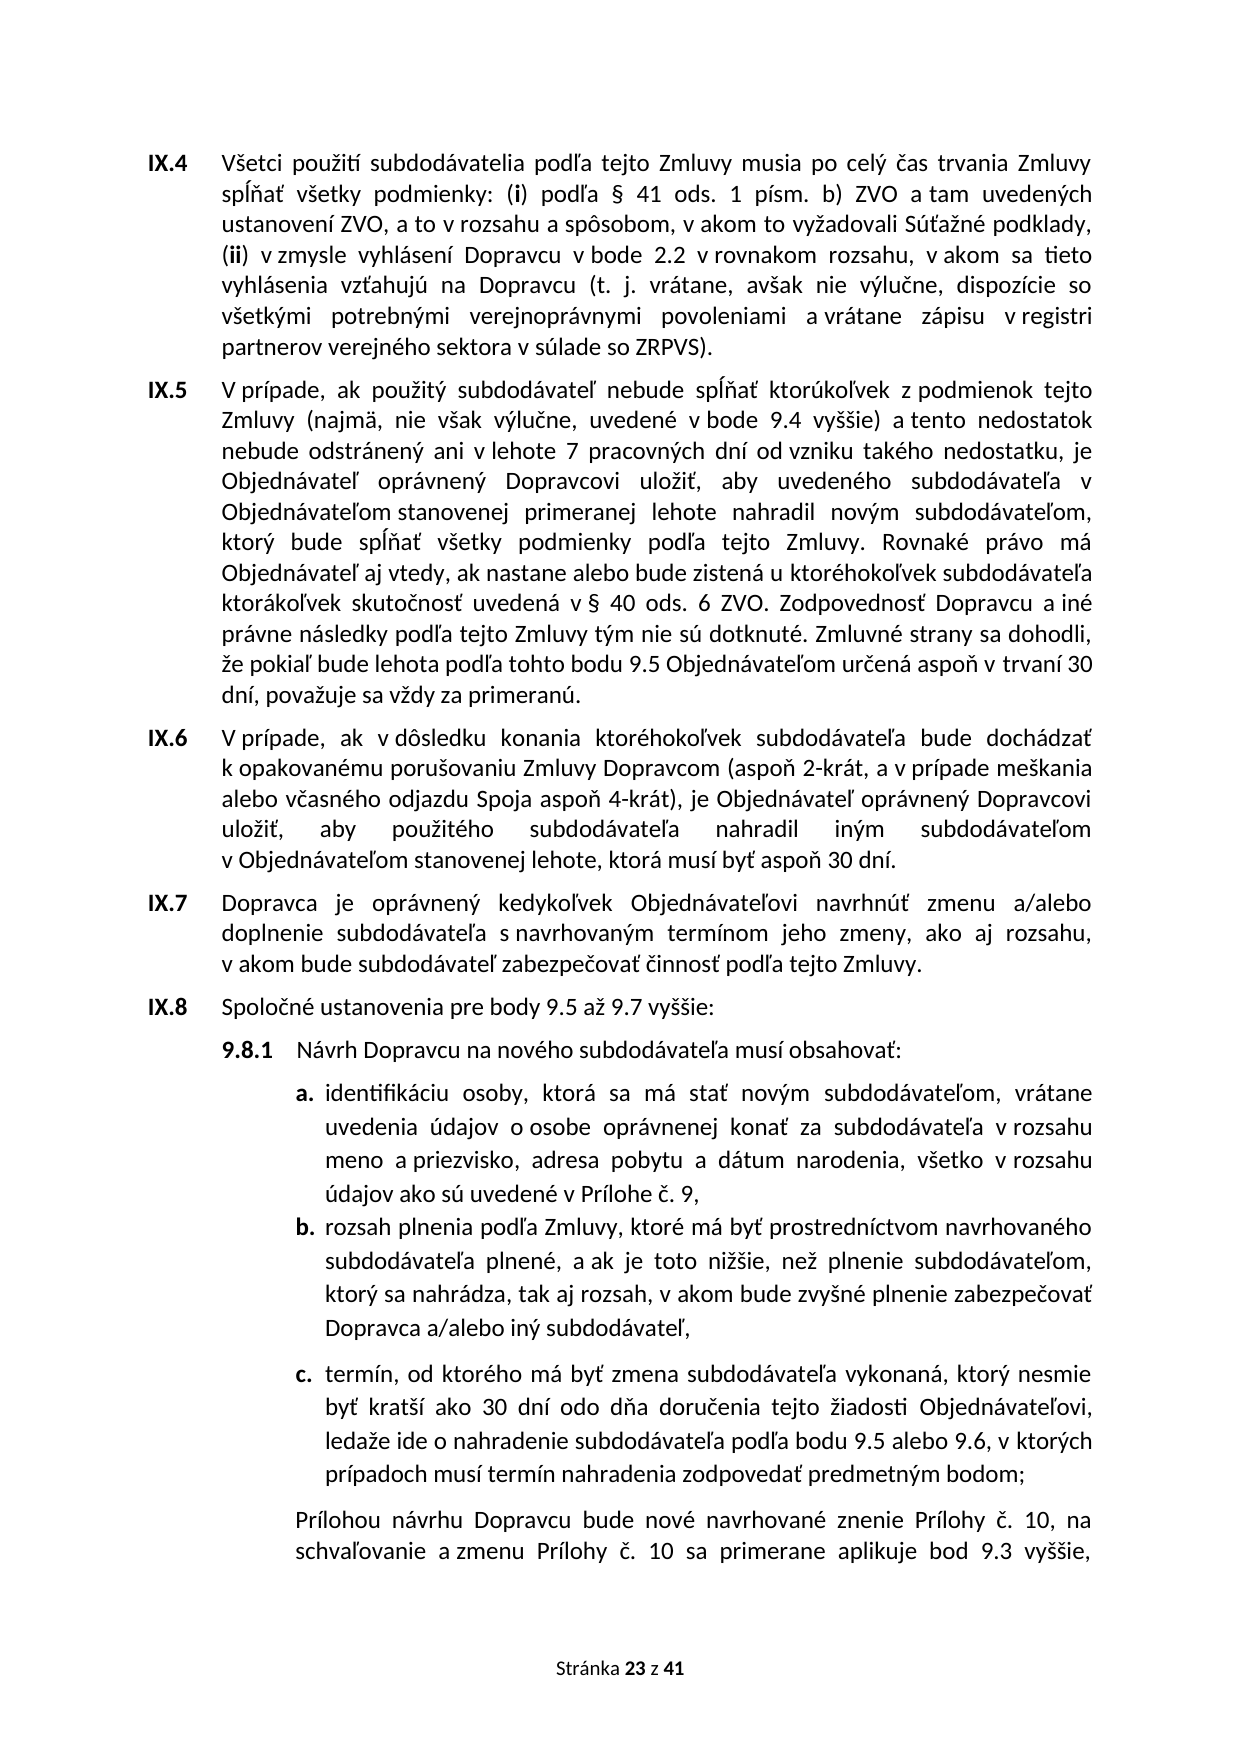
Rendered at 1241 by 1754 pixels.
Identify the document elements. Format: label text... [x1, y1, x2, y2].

list termín, od ktorého má byť zmena subdodávateľa vykonaná, ktorý nesmie byť kratší ako 30 dní odo dňa doručenia tejto žiadosti Objednávateľovi, ledaže ide o nahradenie subdodávateľa podľa bodu 9.5 alebo 9.6, v ktorých prípadoch musí termín nahradenia zodpovedať predmetným bodom; [295, 1358, 1093, 1489]
list identifikáciu osoby, ktorá sa má stať novým subdodávateľom, vrátane uvedenia údajov o osobe oprávnenej konať za subdodávateľa v rozsahu meno a priezvisko, adresa pobytu a dátum narodenia, všetko v rozsahu údajov ako sú uvedené v Prílohe č. 9, [295, 1077, 1093, 1208]
list Dopravca je oprávnený kedykoľvek Objednávateľovi navrhnúť zmenu a/alebo doplnenie subdodávateľa s navrhovaným termínom jeho zmeny, ako aj rozsahu, v akom bude subdodávateľ zabezpečovať činnosť podľa tejto Zmluvy. [148, 887, 1093, 979]
list V prípade, ak použitý subdodávateľ nebude spĺňať ktorúkoľvek z podmienok tejto Zmluvy (najmä, nie však výlučne, uvedené v bode 9.4 vyššie) a tento nedostatok nebude odstránený ani v lehote 7 pracovných dní od vzniku takého nedostatku, je Objednávateľ oprávnený Dopravcovi uložiť, aby uvedeného subdodávateľa v Objednávateľom stanovenej primeranej lehote nahradil novým subdodávateľom, ktorý bude spĺňať všetky podmienky podľa tejto Zmluvy. Rovnaké právo má Objednávateľ aj vtedy, ak nastane alebo bude zistená u ktoréhokoľvek subdodávateľa ktorákoľvek skutočnosť uvedená v § 40 ods. 6 ZVO. Zodpovednosť Dopravcu a iné právne následky podľa tejto Zmluvy tým nie sú dotknuté. Zmluvné strany sa dohodli, že pokiaľ bude lehota podľa tohto bodu 9.5 Objednávateľom určená aspoň v trvaní 30 dní, považuje sa vždy za primeranú. [148, 374, 1093, 709]
list Návrh Dopravcu na nového subdodávateľa musí obsahovať: [221, 1034, 1093, 1065]
list V prípade, ak v dôsledku konania ktoréhokoľvek subdodávateľa bude dochádzať k opakovanému porušovaniu Zmluvy Dopravcom (aspoň 2-krát, a v prípade meškania alebo včasného odjazdu Spoja aspoň 4-krát), je Objednávateľ oprávnený Dopravcovi uložiť, aby použitého subdodávateľa nahradil iným subdodávateľom v Objednávateľom stanovenej lehote, ktorá musí byť aspoň 30 dní. [148, 722, 1093, 874]
list rozsah plnenia podľa Zmluvy, ktoré má byť prostredníctvom navrhovaného subdodávateľa plnené, a ak je toto nižšie, než plnenie subdodávateľom, ktorý sa nahrádza, tak aj rozsah, v akom bude zvyšné plnenie zabezpečovať Dopravca a/alebo iný subdodávateľ, [295, 1211, 1093, 1342]
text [295, 1505, 1093, 1566]
list Spoločné ustanovenia pre body 9.5 až 9.7 vyššie: [148, 991, 1093, 1022]
list Všetci použití subdodávatelia podľa tejto Zmluvy musia po celý čas trvania Zmluvy spĺňať všetky podmienky: (i) podľa § 41 ods. 1 písm. b) ZVO a tam uvedených ustanovení ZVO, a to v rozsahu a spôsobom, v akom to vyžadovali Súťažné podklady, (ii) v zmysle vyhlásení Dopravcu v bode 2.2 v rovnakom rozsahu, v akom sa tieto vyhlásenia vzťahujú na Dopravcu (t. j. vrátane, avšak nie výlučne, dispozície so všetkými potrebnými verejnoprávnymi povoleniami a vrátane zápisu v registri partnerov verejného sektora v súlade so ZRPVS). [148, 148, 1093, 361]
